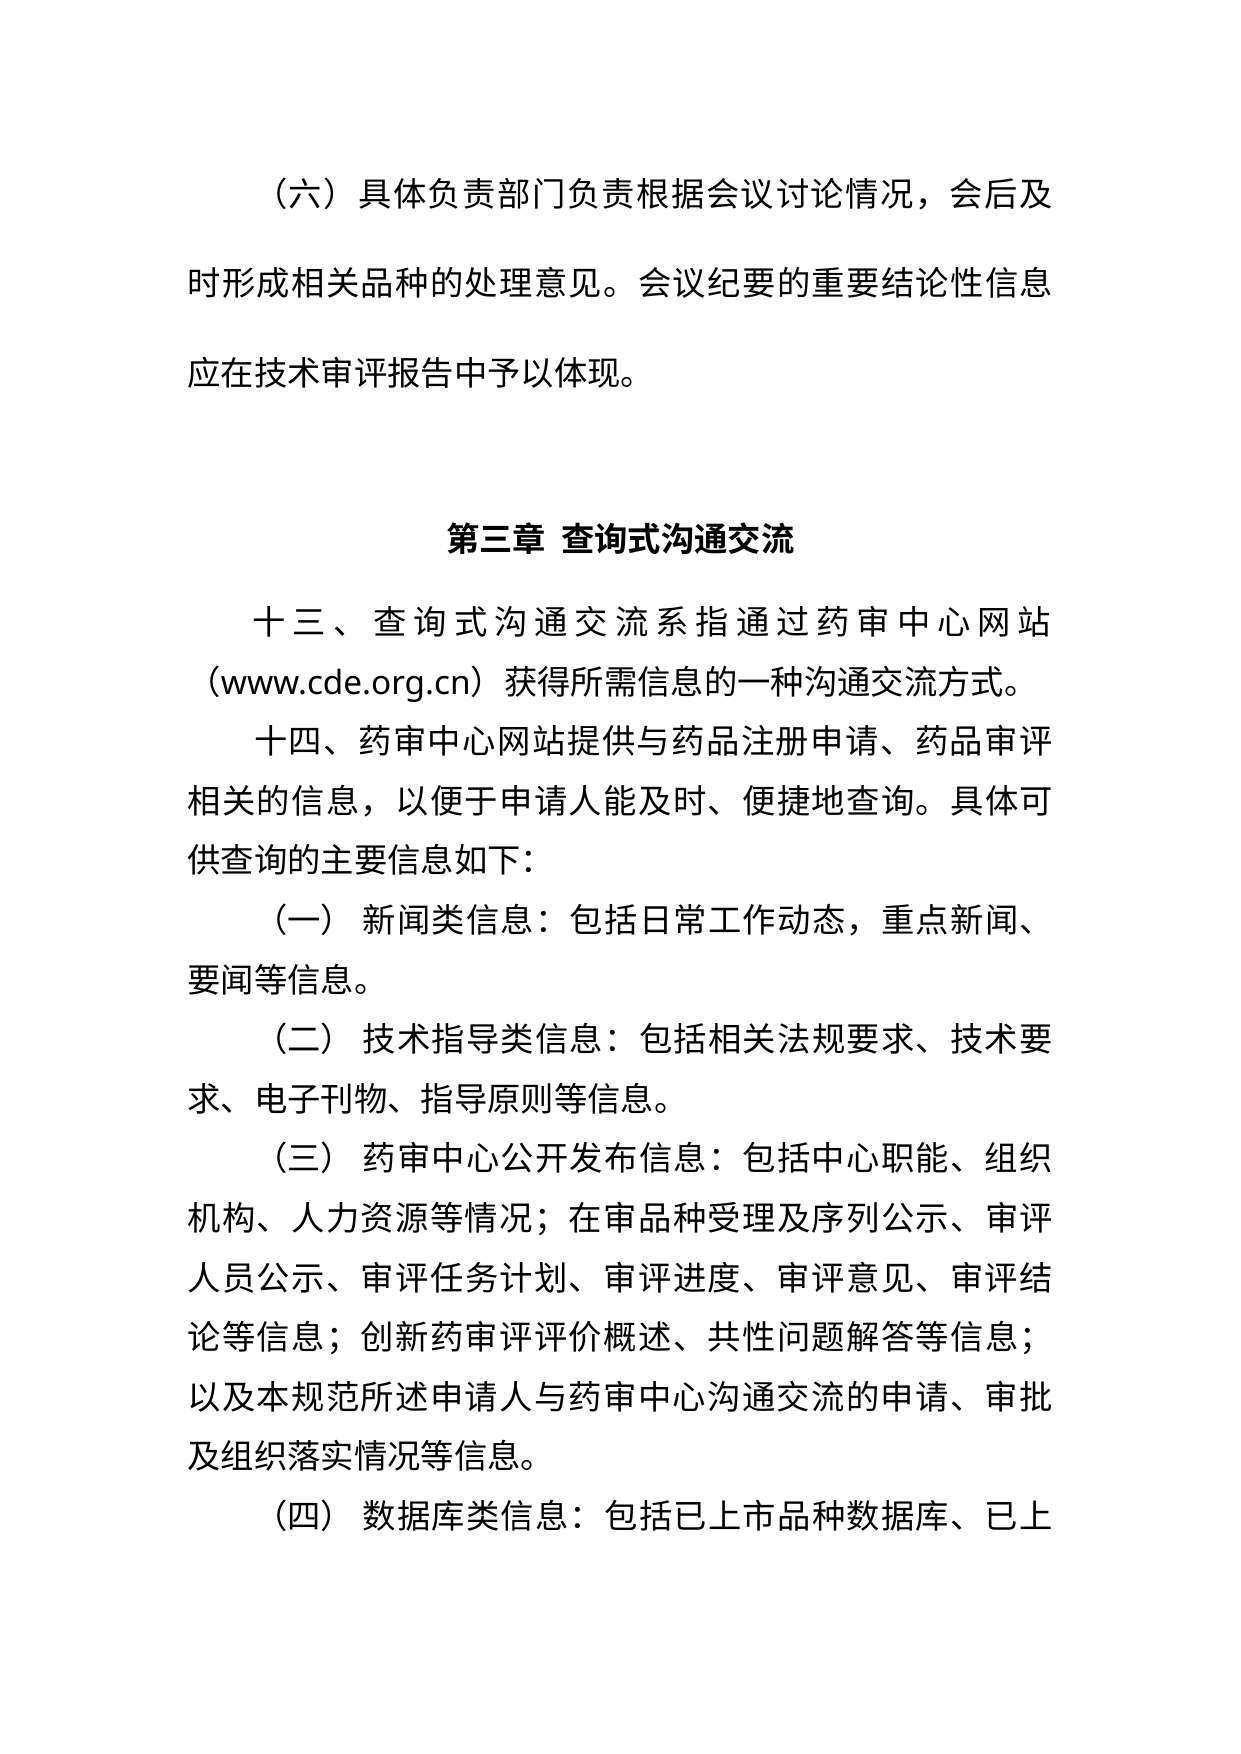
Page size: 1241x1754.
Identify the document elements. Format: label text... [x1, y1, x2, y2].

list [187, 1484, 1053, 1544]
text 十三、查询式沟通交流系指通过药审中心网站（www.cde.org.cn）获得所需信息的一种沟通交流方式。 [187, 590, 1053, 709]
text 十四、药审中心网站提供与药品注册申请、药品审评相关的信息，以便于申请人能及时、便捷地查询。具体可供查询的主要信息如下： [187, 709, 1053, 888]
list 药审中心公开发布信息：包括中心职能、组织机构、人力资源等情况；在审品种受理及序列公示、审评人员公示、审评任务计划、审评进度、审评意见、审评结论等信息；创新药审评评价概述、共性问题解答等信息；以及本规范所述申请人与药审中心沟通交流的申请、审批及组织落实情况等信息。 [187, 1127, 1053, 1484]
list 技术指导类信息：包括相关法规要求、技术要求、电子刊物、指导原则等信息。 [187, 1007, 1053, 1127]
list 新闻类信息：包括日常工作动态，重点新闻、要闻等信息。 [187, 888, 1053, 1007]
text 第三章 查询式沟通交流 [187, 507, 1053, 566]
text （六）具体负责部门负责根据会议讨论情况，会后及时形成相关品种的处理意见。会议纪要的重要结论性信息应在技术审评报告中予以体现。 [187, 162, 1053, 400]
